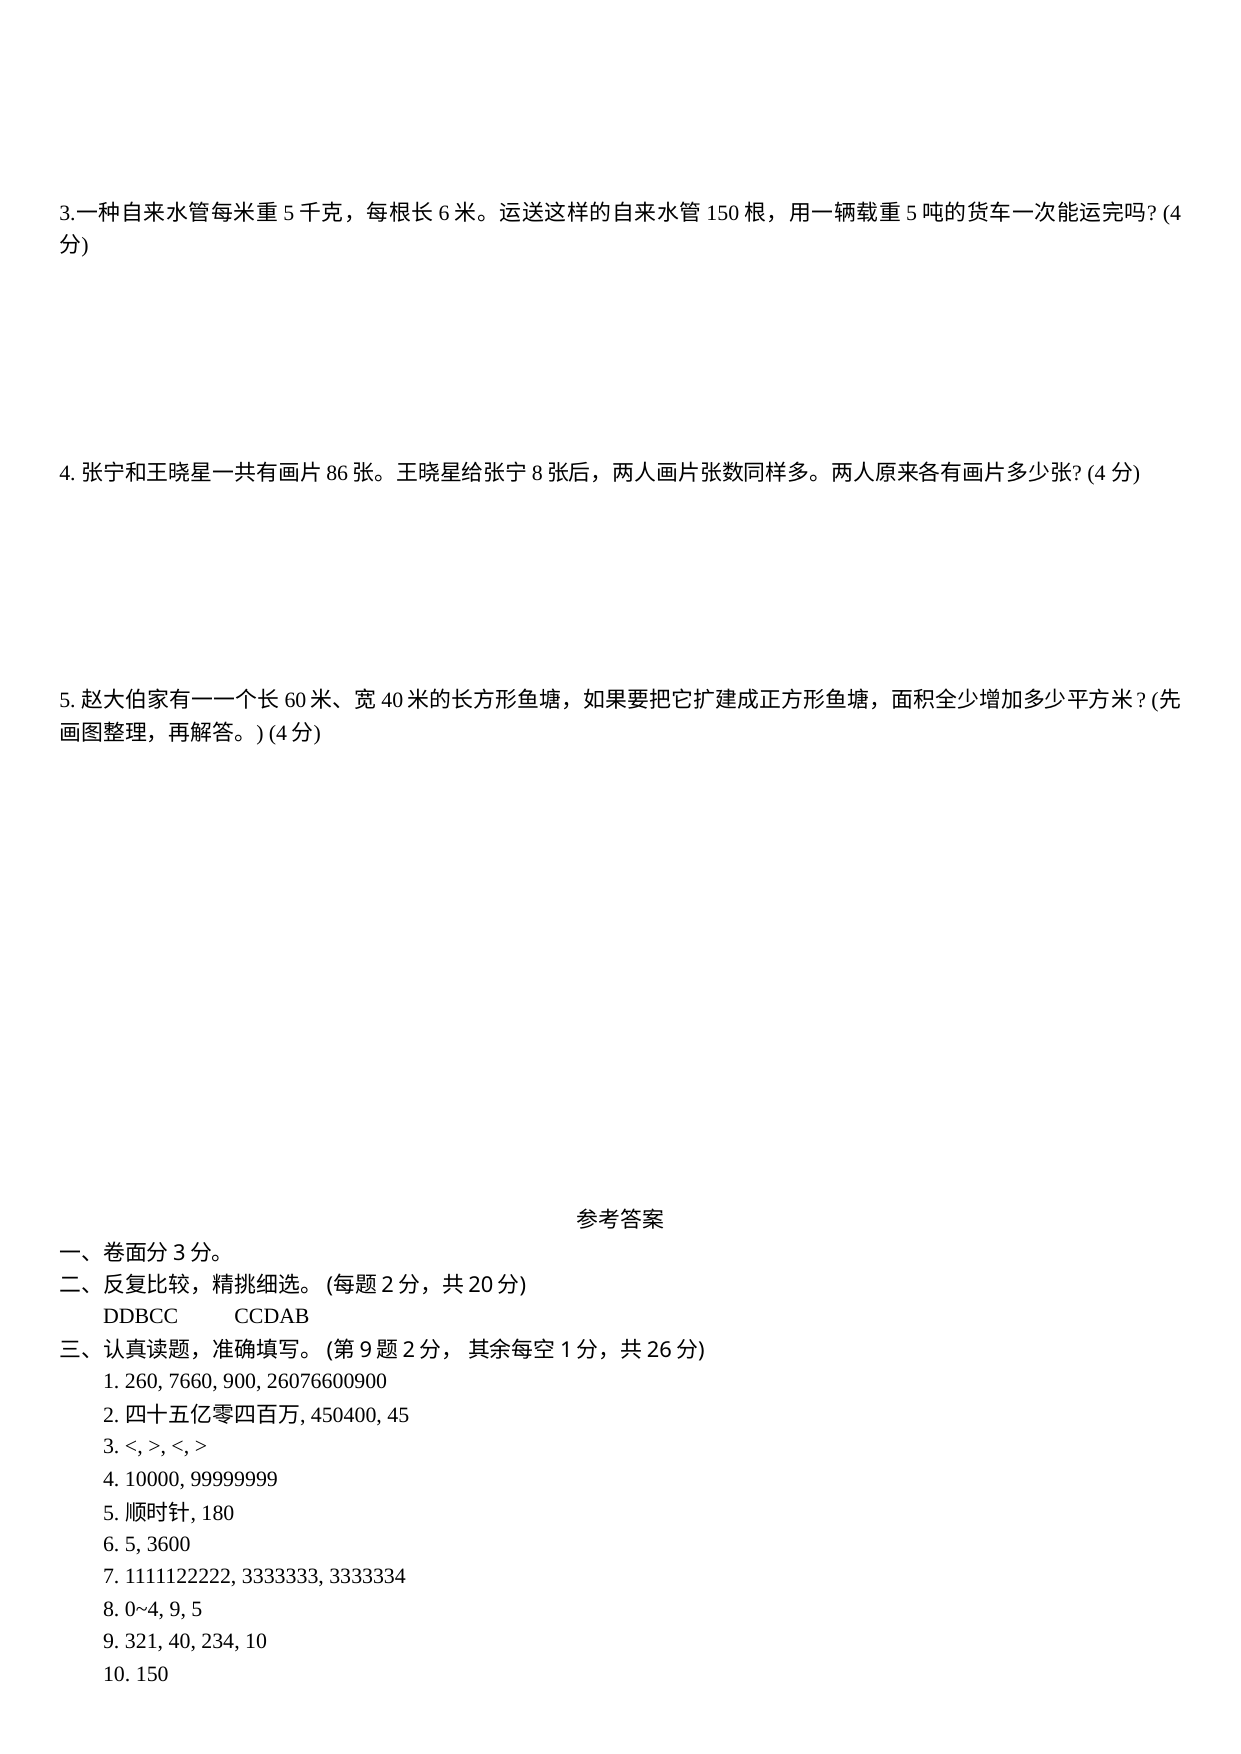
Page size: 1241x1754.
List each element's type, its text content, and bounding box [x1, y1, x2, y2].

text 9. 321, 40, 234, 10 [59, 1624, 1181, 1657]
text DDBCC CCDAB [59, 1299, 1181, 1332]
text 4. 张宁和王晓星一共有画片86张。王晓星给张宁8张后，两人画片张数同样多。两人原来各有画片多少张? (4 分) [59, 454, 1181, 487]
text 10. 150 [59, 1657, 1181, 1689]
text 一、卷面分3分。 [59, 1234, 1181, 1267]
text 1. 260, 7660, 900, 26076600900 [59, 1364, 1181, 1397]
text 6. 5, 3600 [59, 1527, 1181, 1559]
text 4. 10000, 99999999 [59, 1462, 1181, 1494]
text 7. 1111122222, 3333333, 3333334 [59, 1559, 1181, 1592]
text 3. <, >, <, > [59, 1429, 1181, 1462]
text 5. 赵大伯家有一一个长60米、宽40米的长方形鱼塘，如果要把它扩建成正方形鱼塘，面积全少增加多少平方米? (先画图整理，再解答。) (4分) [59, 682, 1181, 747]
text 8. 0~4, 9, 5 [59, 1592, 1181, 1624]
text 三、认真读题，准确填写。 (第9题2分， 其余每空1分，共26分) [59, 1332, 1181, 1364]
text 二、反复比较，精挑细选。 (每题2分，共20分) [59, 1267, 1181, 1299]
text 5. 顺时针, 180 [59, 1494, 1181, 1527]
text 3.一种自来水管每米重5千克，每根长6米。运送这样的自来水管150根，用一辆载重5吨的货车一次能运完吗? (4 分) [59, 194, 1181, 259]
text 2. 四十五亿零四百万, 450400, 45 [59, 1397, 1181, 1429]
text 参考答案 [59, 1202, 1181, 1234]
